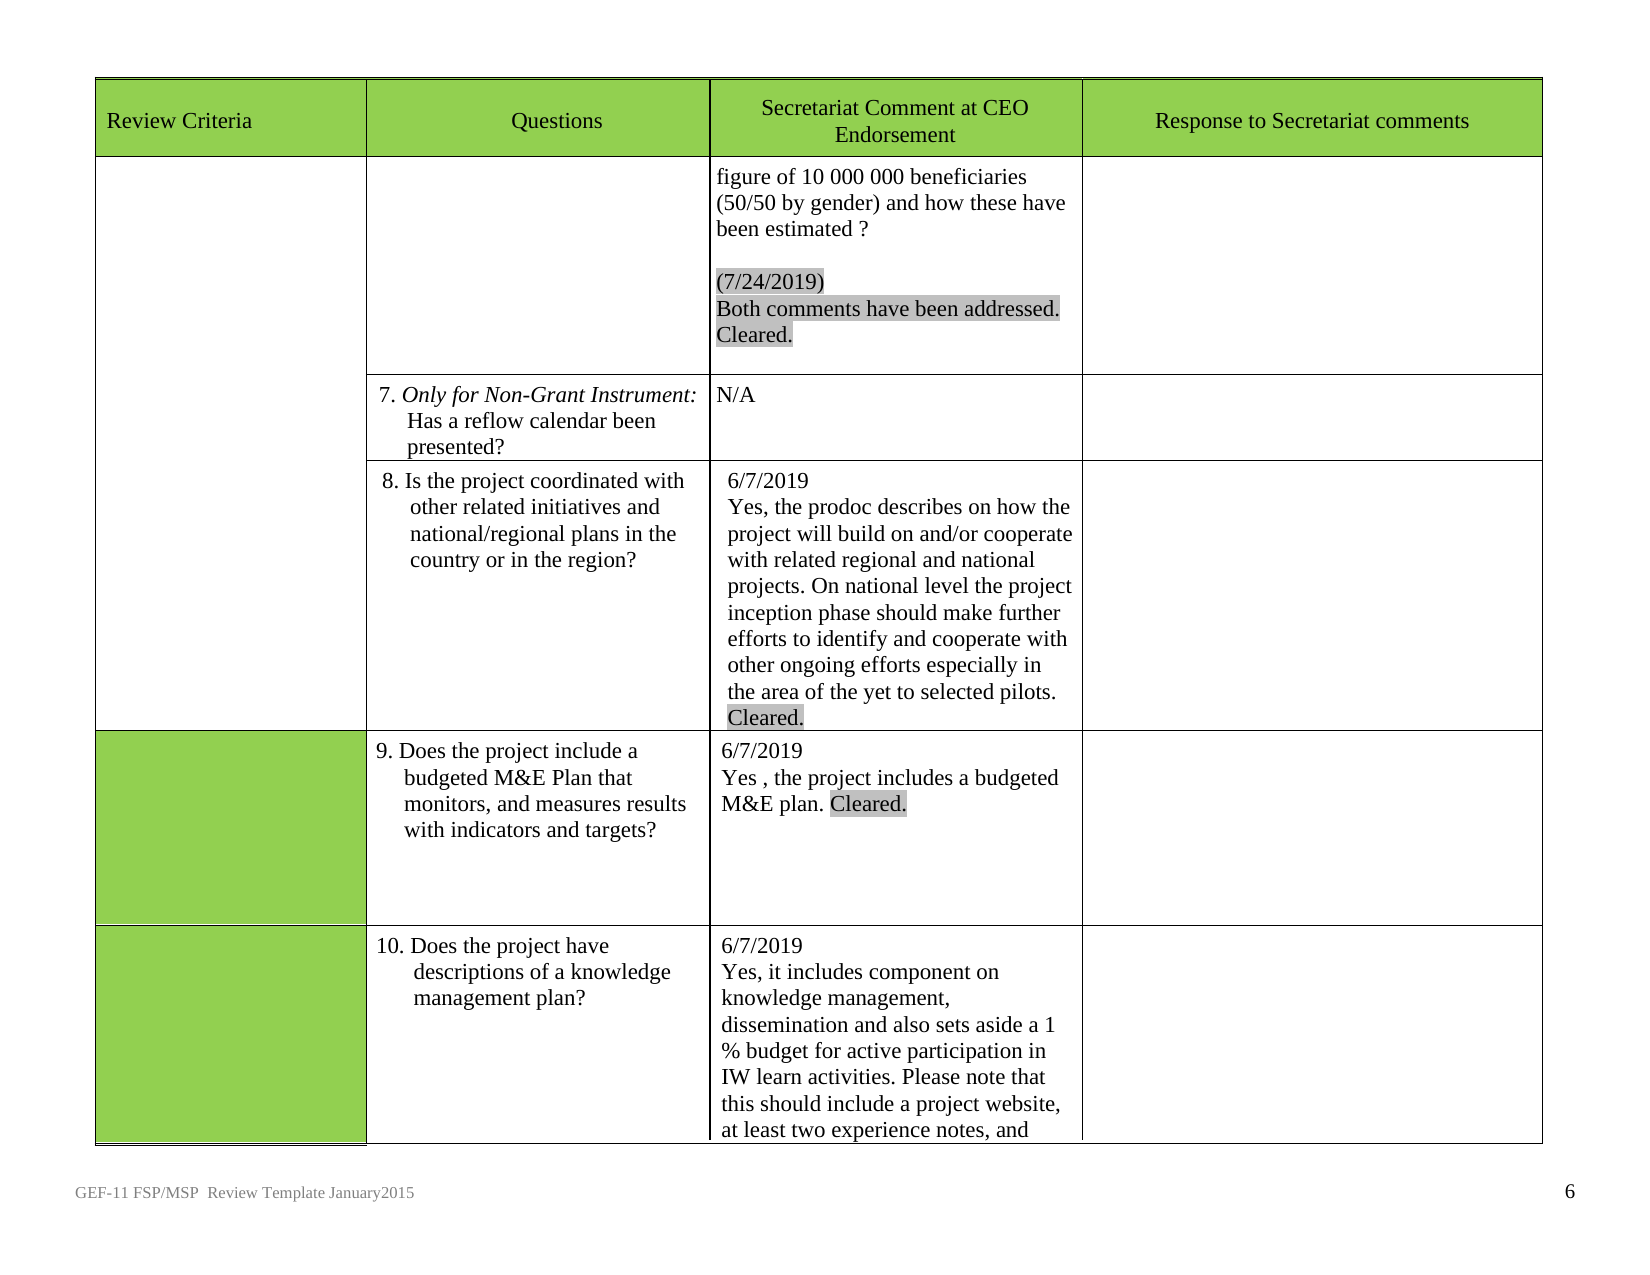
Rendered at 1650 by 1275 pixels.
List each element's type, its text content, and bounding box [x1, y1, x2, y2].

table_cell 6/7/2019 Yes, the prodoc describes on how the project will build on and/or cooperate with related regional and national projects. On national level the project inception phase should make further efforts to identify and cooperate with other ongoing efforts especially in the area of the yet to selected pilots. Cleared. [711, 461, 1082, 730]
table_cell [710, 926, 1082, 1142]
table_cell [96, 731, 366, 924]
table_cell N/A [711, 375, 1082, 460]
table_header Questions [367, 80, 709, 156]
table_cell 9. Does the project include a budgeted M&E Plan that monitors, and measures results with indicators and targets? [367, 731, 709, 924]
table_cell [711, 157, 1082, 374]
table_header Review Criteria [96, 80, 366, 156]
table_cell 8. Is the project coordinated with other related initiatives and national/regional plans in the country or in the region? [367, 461, 709, 730]
table_header Secretariat Comment at CEO Endorsement [711, 80, 1082, 156]
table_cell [367, 157, 709, 374]
table_cell 6/7/2019 Yes , the project includes a budgeted M&E plan. Cleared. [711, 731, 1082, 924]
table_cell 7. Only for Non-Grant Instrument: Has a reflow calendar been presented? [367, 375, 709, 460]
table_cell [1083, 157, 1542, 374]
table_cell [367, 926, 710, 1142]
table_header Response to Secretariat comments [1083, 80, 1542, 156]
table_cell [1083, 926, 1542, 1142]
table_cell [1083, 375, 1542, 460]
table_cell [1083, 461, 1542, 730]
table_cell [1083, 731, 1542, 924]
table_cell [96, 926, 366, 1142]
